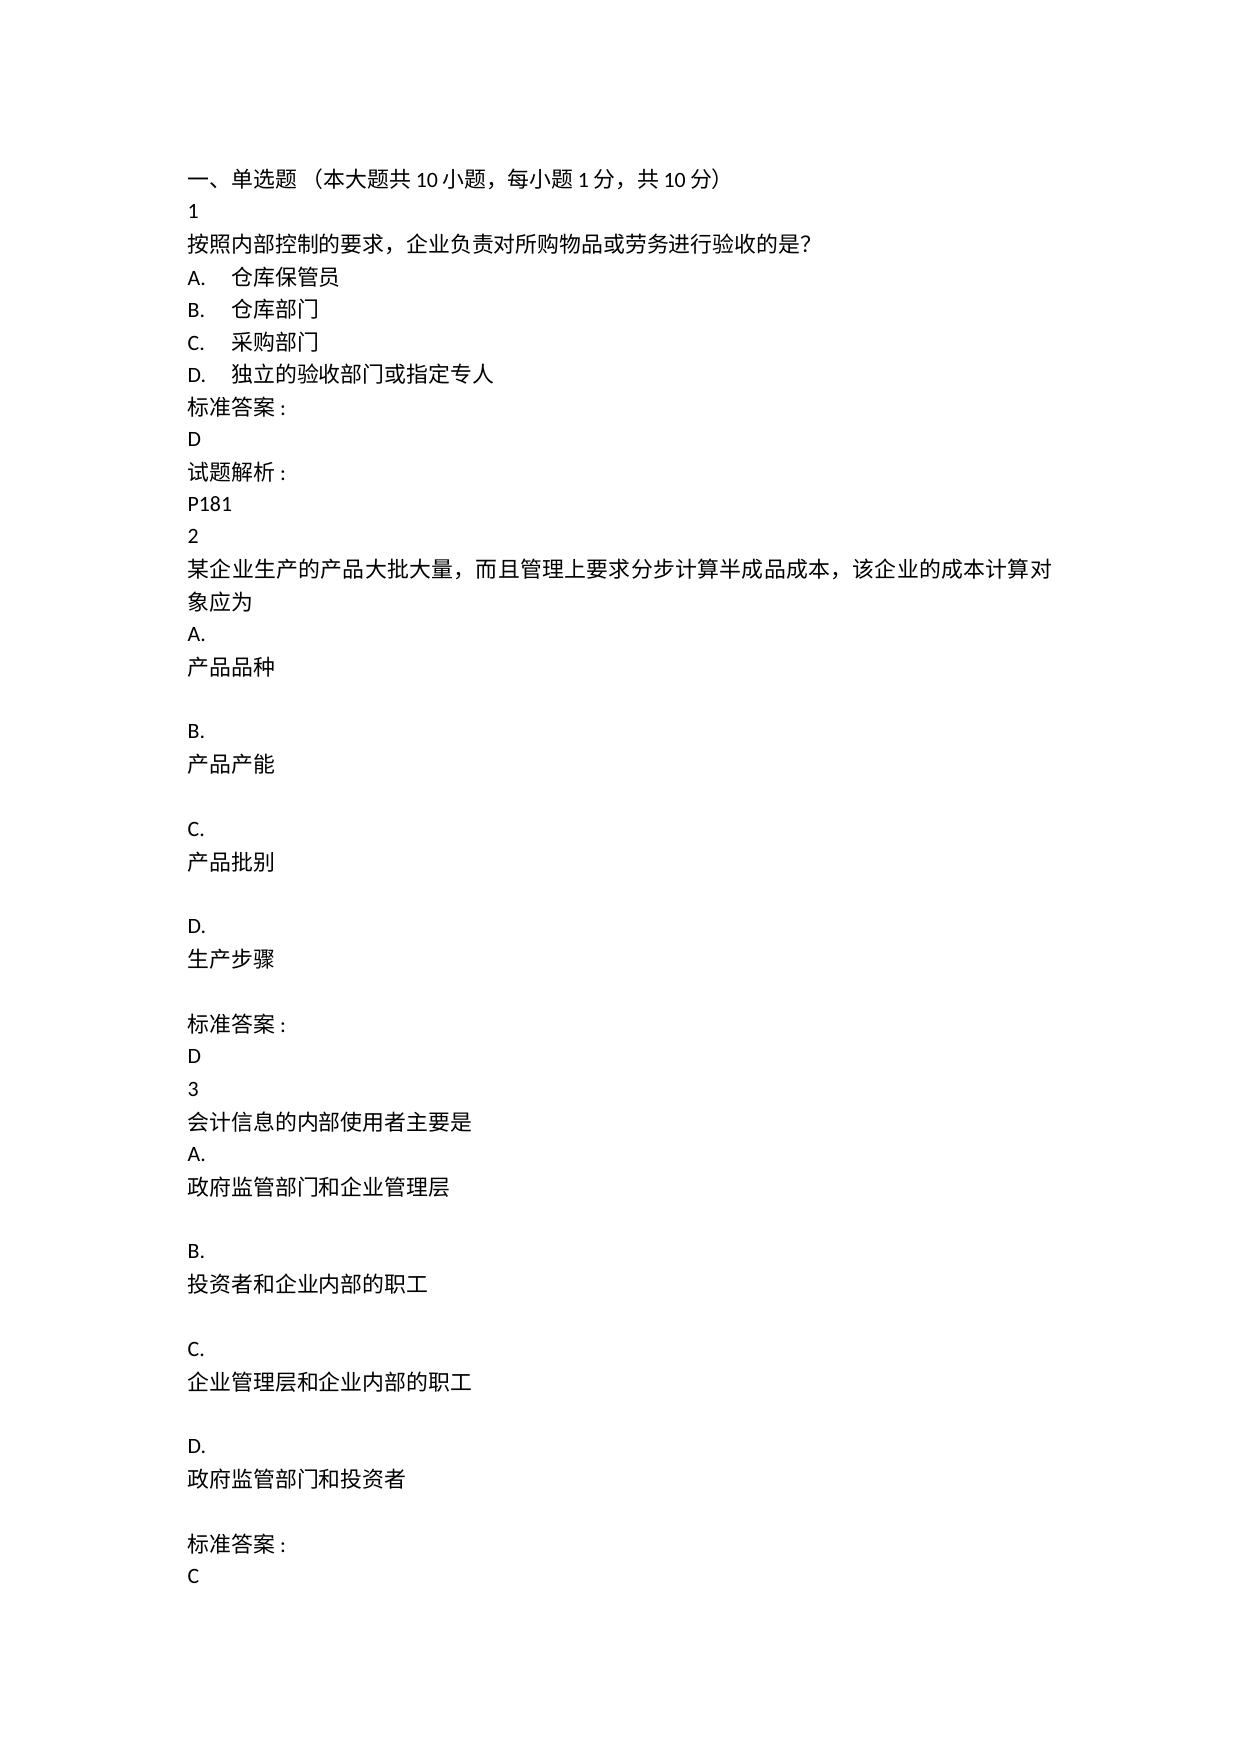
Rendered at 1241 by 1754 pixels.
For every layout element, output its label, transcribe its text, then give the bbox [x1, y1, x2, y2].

text A. [187, 617, 1053, 649]
text 2 [187, 519, 1053, 552]
text 试题解析 : [187, 454, 1053, 487]
text A. 仓库保管员 [187, 259, 1053, 292]
text 会计信息的内部使用者主要是 [187, 1104, 1053, 1137]
text B. [187, 714, 1053, 747]
text P181 [187, 487, 1053, 519]
text 1 [187, 194, 1053, 227]
text 产品批别 [187, 844, 1053, 877]
text 标准答案 : [187, 389, 1053, 422]
text C. 采购部门 [187, 324, 1053, 357]
text 一、单选题 （本大题共10小题，每小题1分，共10分） [187, 162, 1053, 194]
text 企业管理层和企业内部的职工 [187, 1364, 1053, 1397]
text 某企业生产的产品大批大量，而且管理上要求分步计算半成品成本，该企业的成本计算对象应为 [187, 552, 1053, 617]
text A. [187, 1137, 1053, 1169]
text D. 独立的验收部门或指定专人 [187, 357, 1053, 389]
text 产品品种 [187, 649, 1053, 682]
text 标准答案 : [187, 1007, 1053, 1039]
text C. [187, 1332, 1053, 1364]
text 标准答案 : [187, 1527, 1053, 1559]
text 3 [187, 1072, 1053, 1104]
text 投资者和企业内部的职工 [187, 1267, 1053, 1299]
text D. [187, 1429, 1053, 1462]
text D [187, 422, 1053, 454]
text 生产步骤 [187, 942, 1053, 974]
text D [187, 1039, 1053, 1072]
text C. [187, 812, 1053, 844]
text 政府监管部门和投资者 [187, 1462, 1053, 1494]
text D. [187, 909, 1053, 942]
text 按照内部控制的要求，企业负责对所购物品或劳务进行验收的是？ [187, 227, 1053, 259]
text 产品产能 [187, 747, 1053, 779]
text C [187, 1559, 1053, 1592]
text 政府监管部门和企业管理层 [187, 1169, 1053, 1202]
text B. 仓库部门 [187, 292, 1053, 324]
text B. [187, 1234, 1053, 1267]
